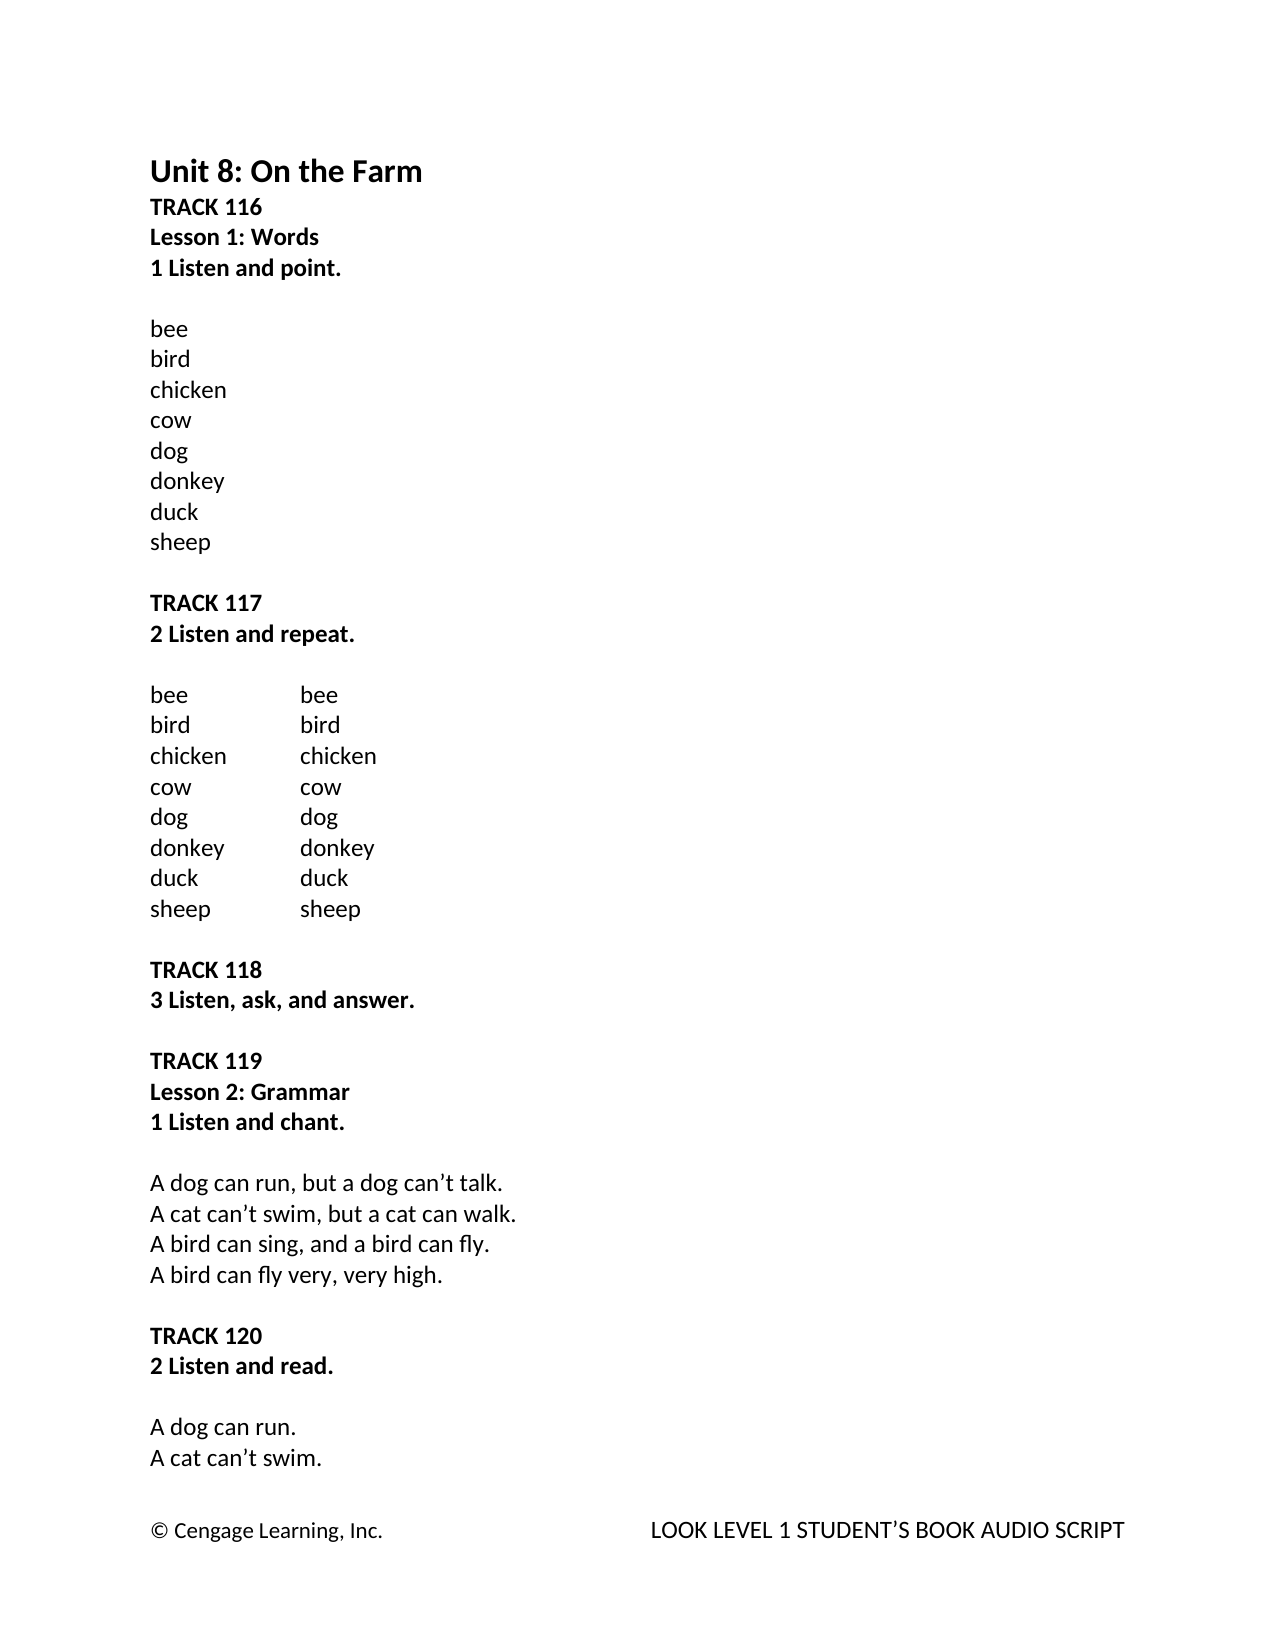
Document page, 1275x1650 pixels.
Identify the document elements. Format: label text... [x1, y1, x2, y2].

text A dog can run, but a dog can’t talk. [150, 1167, 1125, 1198]
text TRACK 118 [150, 954, 1125, 984]
text duck duck [150, 862, 1125, 893]
text duck [150, 496, 1125, 526]
text Unit 8: On the Farm [150, 150, 1125, 191]
text bird [150, 343, 1125, 374]
text TRACK 120 [150, 1320, 1125, 1351]
text 2 Listen and read. [150, 1351, 1125, 1381]
text cow [150, 404, 1125, 435]
text TRACK 119 [150, 1045, 1125, 1076]
text cow cow [150, 771, 1125, 801]
text bee bee [150, 679, 1125, 709]
text A dog can run. [150, 1412, 1125, 1442]
text donkey [150, 465, 1125, 496]
text donkey donkey [150, 832, 1125, 862]
text sheep [150, 526, 1125, 557]
text A bird can fly very, very high. [150, 1259, 1125, 1289]
text A cat can’t swim. [150, 1442, 1125, 1473]
text bird bird [150, 709, 1125, 740]
text A cat can’t swim, but a cat can walk. [150, 1198, 1125, 1228]
text A bird can sing, and a bird can fly. [150, 1228, 1125, 1259]
text 1 Listen and chant. [150, 1106, 1125, 1137]
text dog [150, 435, 1125, 465]
text Lesson 1: Words [150, 221, 1125, 252]
text dog dog [150, 801, 1125, 832]
text TRACK 116 [150, 191, 1125, 221]
text chicken [150, 374, 1125, 404]
text chicken chicken [150, 740, 1125, 771]
text bee [150, 313, 1125, 343]
text sheep sheep [150, 893, 1125, 923]
text 3 Listen, ask, and answer. [150, 984, 1125, 1015]
text 1 Listen and point. [150, 252, 1125, 282]
text 2 Listen and repeat. [150, 618, 1125, 648]
text TRACK 117 [150, 587, 1125, 618]
text Lesson 2: Grammar [150, 1076, 1125, 1106]
